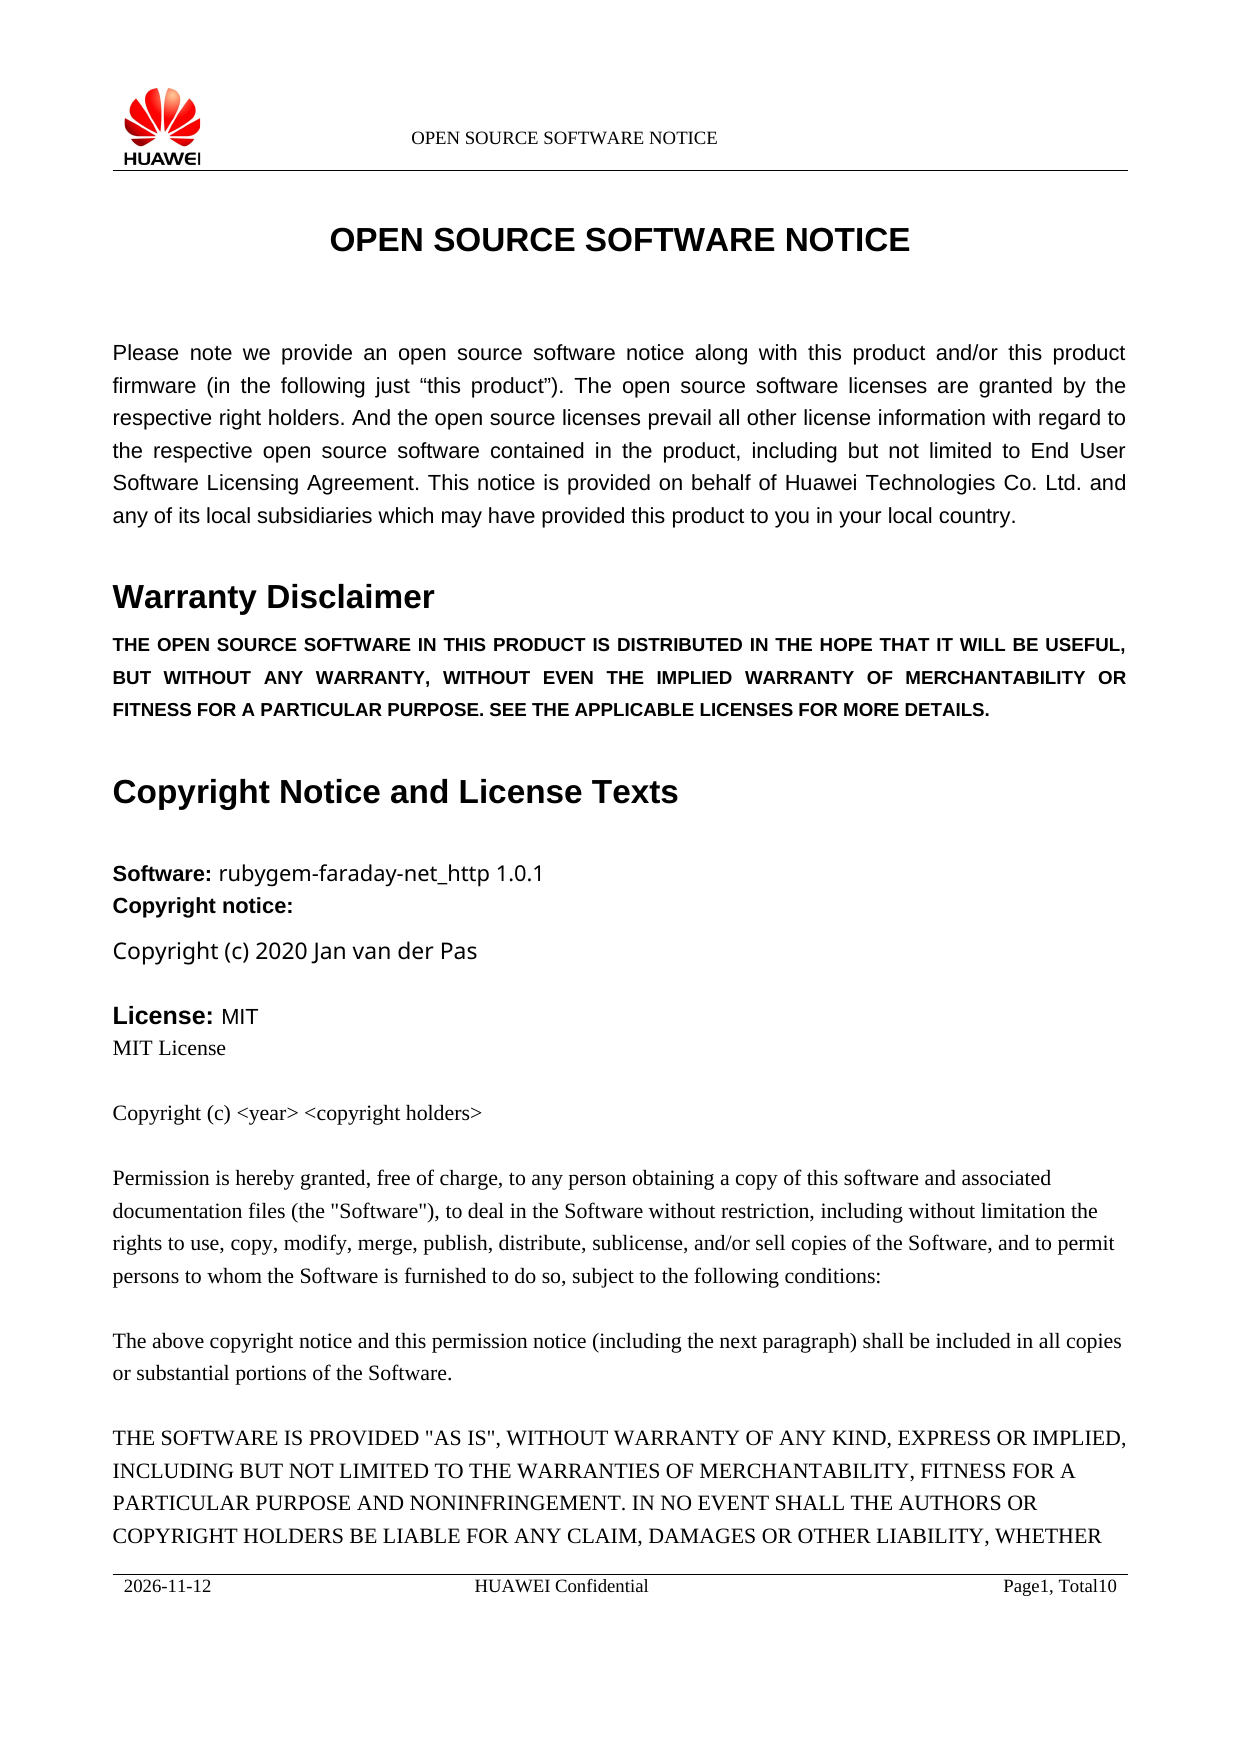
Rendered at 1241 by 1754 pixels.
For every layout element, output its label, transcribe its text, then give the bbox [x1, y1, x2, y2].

title Software: rubygem-faraday-net_http 1.0.1 [112, 856, 1128, 889]
text License: MIT [112, 999, 1128, 1031]
text Copyright Notice and License Texts [112, 759, 1128, 824]
picture [124, 88, 201, 165]
text Warranty Disclaimer [112, 564, 1128, 629]
text Please note we provide an open source software notice along with this product and/or this product firmware (in the following just “this product”). The open source software licenses are granted by the respective right holders. And the open source licenses prevail all other license information with regard to the respective open source software contained in the product, including but not limited to End User Software Licensing Agreement. This notice is provided on behalf of Huawei Technologies Co. Ltd. and any of its local subsidiaries which may have provided this product to you in your local country. [112, 336, 1128, 531]
text The open source software in this product is distributed in the hope that it will be useful, but WITHOUT ANY WARRANTY, without even the implied warranty of MERCHANTABILITY or FITNESS FOR A PARTICULAR PURPOSE. See the applicable licenses for more details. [112, 629, 1128, 726]
text Copyright notice: [112, 889, 1128, 921]
text Copyright (c) 2020 Jan van der Pas [112, 934, 1128, 999]
text OPEN SOURCE SOFTWARE NOTICE [112, 206, 1128, 271]
